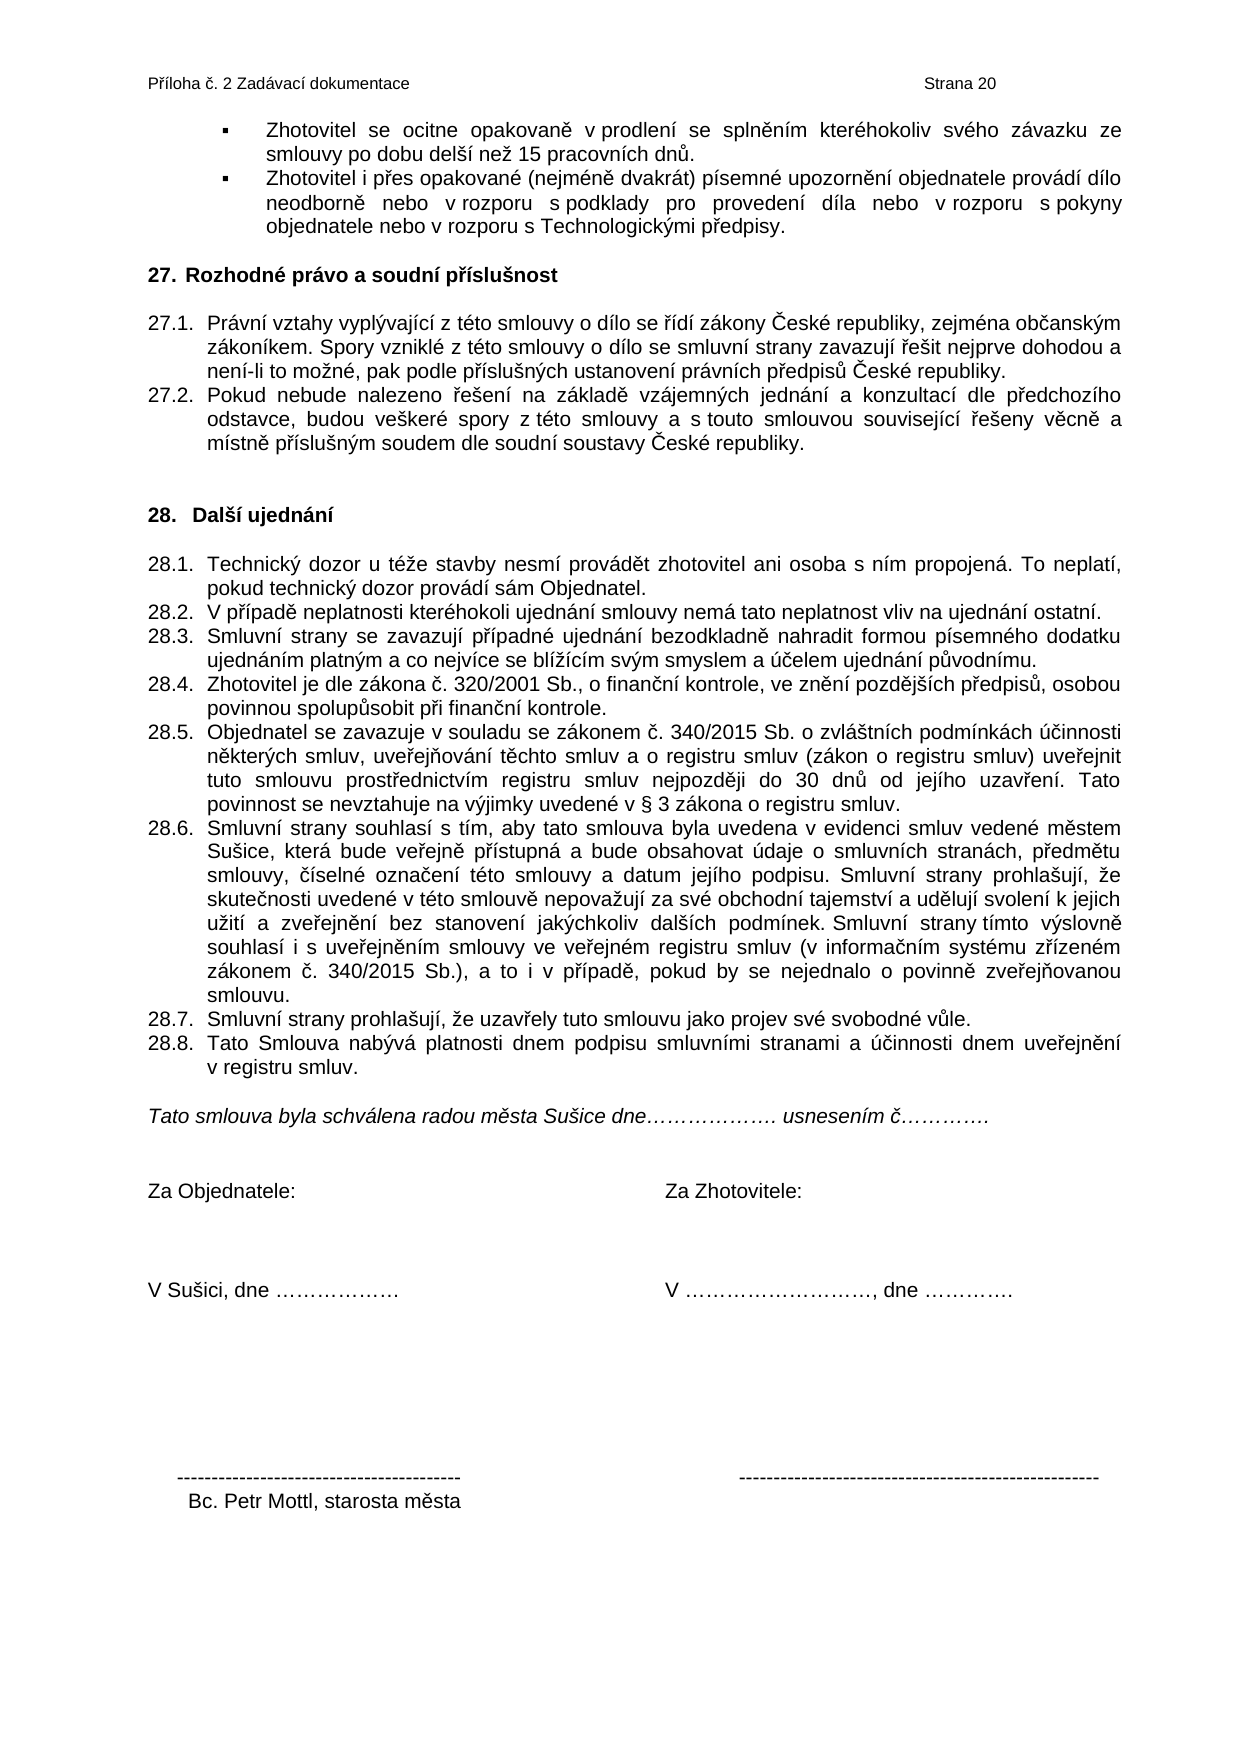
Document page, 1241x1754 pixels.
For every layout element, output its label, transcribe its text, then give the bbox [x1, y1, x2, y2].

list Zhotovitel se ocitne opakovaně v prodlení se splněním kteréhokoliv svého závazku ze smlouvy po dobu delší než 15 pracovních dnů. [222, 118, 1122, 166]
list Smluvní strany se zavazují případné ujednání bezodkladně nahradit formou písemného dodatku ujednáním platným a co nejvíce se blížícím svým smyslem a účelem ujednání původnímu. [148, 624, 1122, 672]
list Smluvní strany prohlašují, že uzavřely tuto smlouvu jako projev své svobodné vůle. [148, 1007, 1122, 1031]
text 27.2. Pokud nebude nalezeno řešení na základě vzájemných jednání a konzultací dle předchozího odstavce, budou veškeré spory z této smlouvy a s touto smlouvou související řešeny věcně a místně příslušným soudem dle soudní soustavy České republiky. [148, 383, 1122, 455]
list Zhotovitel i přes opakované (nejméně dvakrát) písemné upozornění objednatele provádí dílo neodborně nebo v rozporu s podklady pro provedení díla nebo v rozporu s pokyny objednatele nebo v rozporu s Technologickými předpisy. [222, 166, 1122, 238]
list Technický dozor u téže stavby nesmí provádět zhotovitel ani osoba s ním propojená. To neplatí, pokud technický dozor provádí sám Objednatel. [148, 552, 1122, 600]
list Rozhodné právo a soudní příslušnost [148, 263, 1122, 287]
text V Sušici, dne ……………… V ………………………, dne …………. [148, 1278, 1122, 1302]
list V případě neplatnosti kteréhokoli ujednání smlouvy nemá tato neplatnost vliv na ujednání ostatní. [148, 600, 1122, 624]
list Tato Smlouva nabývá platnosti dnem podpisu smluvními stranami a účinnosti dnem uveřejnění v registru smluv. [148, 1031, 1122, 1079]
text 27.1. Právní vztahy vyplývající z této smlouvy o dílo se řídí zákony České republiky, zejména občanským zákoníkem. Spory vzniklé z této smlouvy o dílo se smluvní strany zavazují řešit nejprve dohodou a není-li to možné, pak podle příslušných ustanovení právních předpisů České republiky. [148, 311, 1122, 383]
list Smluvní strany souhlasí s tím, aby tato smlouva byla uvedena v evidenci smluv vedené městem Sušice, která bude veřejně přístupná a bude obsahovat údaje o smluvních stranách, předmětu smlouvy, číselné označení této smlouvy a datum jejího podpisu. Smluvní strany prohlašují, že skutečnosti uvedené v této smlouvě nepovažují za své obchodní tajemství a udělují svolení k jejich užití a zveřejnění bez stanovení jakýchkoliv dalších podmínek. Smluvní strany tímto výslovně souhlasí i s uveřejněním smlouvy ve veřejném registru smluv (v informačním systému zřízeném zákonem č. 340/2015 Sb.), a to i v případě, pokud by se nejednalo o povinně zveřejňovanou smlouvu. [148, 815, 1122, 1007]
list Objednatel se zavazuje v souladu se zákonem č. 340/2015 Sb. o zvláštních podmínkách účinnosti některých smluv, uveřejňování těchto smluv a o registru smluv (zákon o registru smluv) uveřejnit tuto smlouvu prostřednictvím registru smluv nejpozději do 30 dnů od jejího uzavření. Tato povinnost se nevztahuje na výjimky uvedené v § 3 zákona o registru smluv. [148, 719, 1122, 815]
list Zhotovitel je dle zákona č. 320/2001 Sb., o finanční kontrole, ve znění pozdějších předpisů, osobou povinnou spolupůsobit při finanční kontrole. [148, 672, 1122, 719]
text Bc. Petr Mottl, starosta města [148, 1489, 1122, 1513]
text Za Objednatele: Za Zhotovitele: [148, 1178, 1122, 1203]
text ----------------------------------------- ---------------------------------------------------- [148, 1464, 1122, 1489]
list Další ujednání [148, 503, 1122, 527]
text Tato smlouva byla schválena radou města Sušice dne………………. usnesením č…………. [148, 1104, 1122, 1128]
